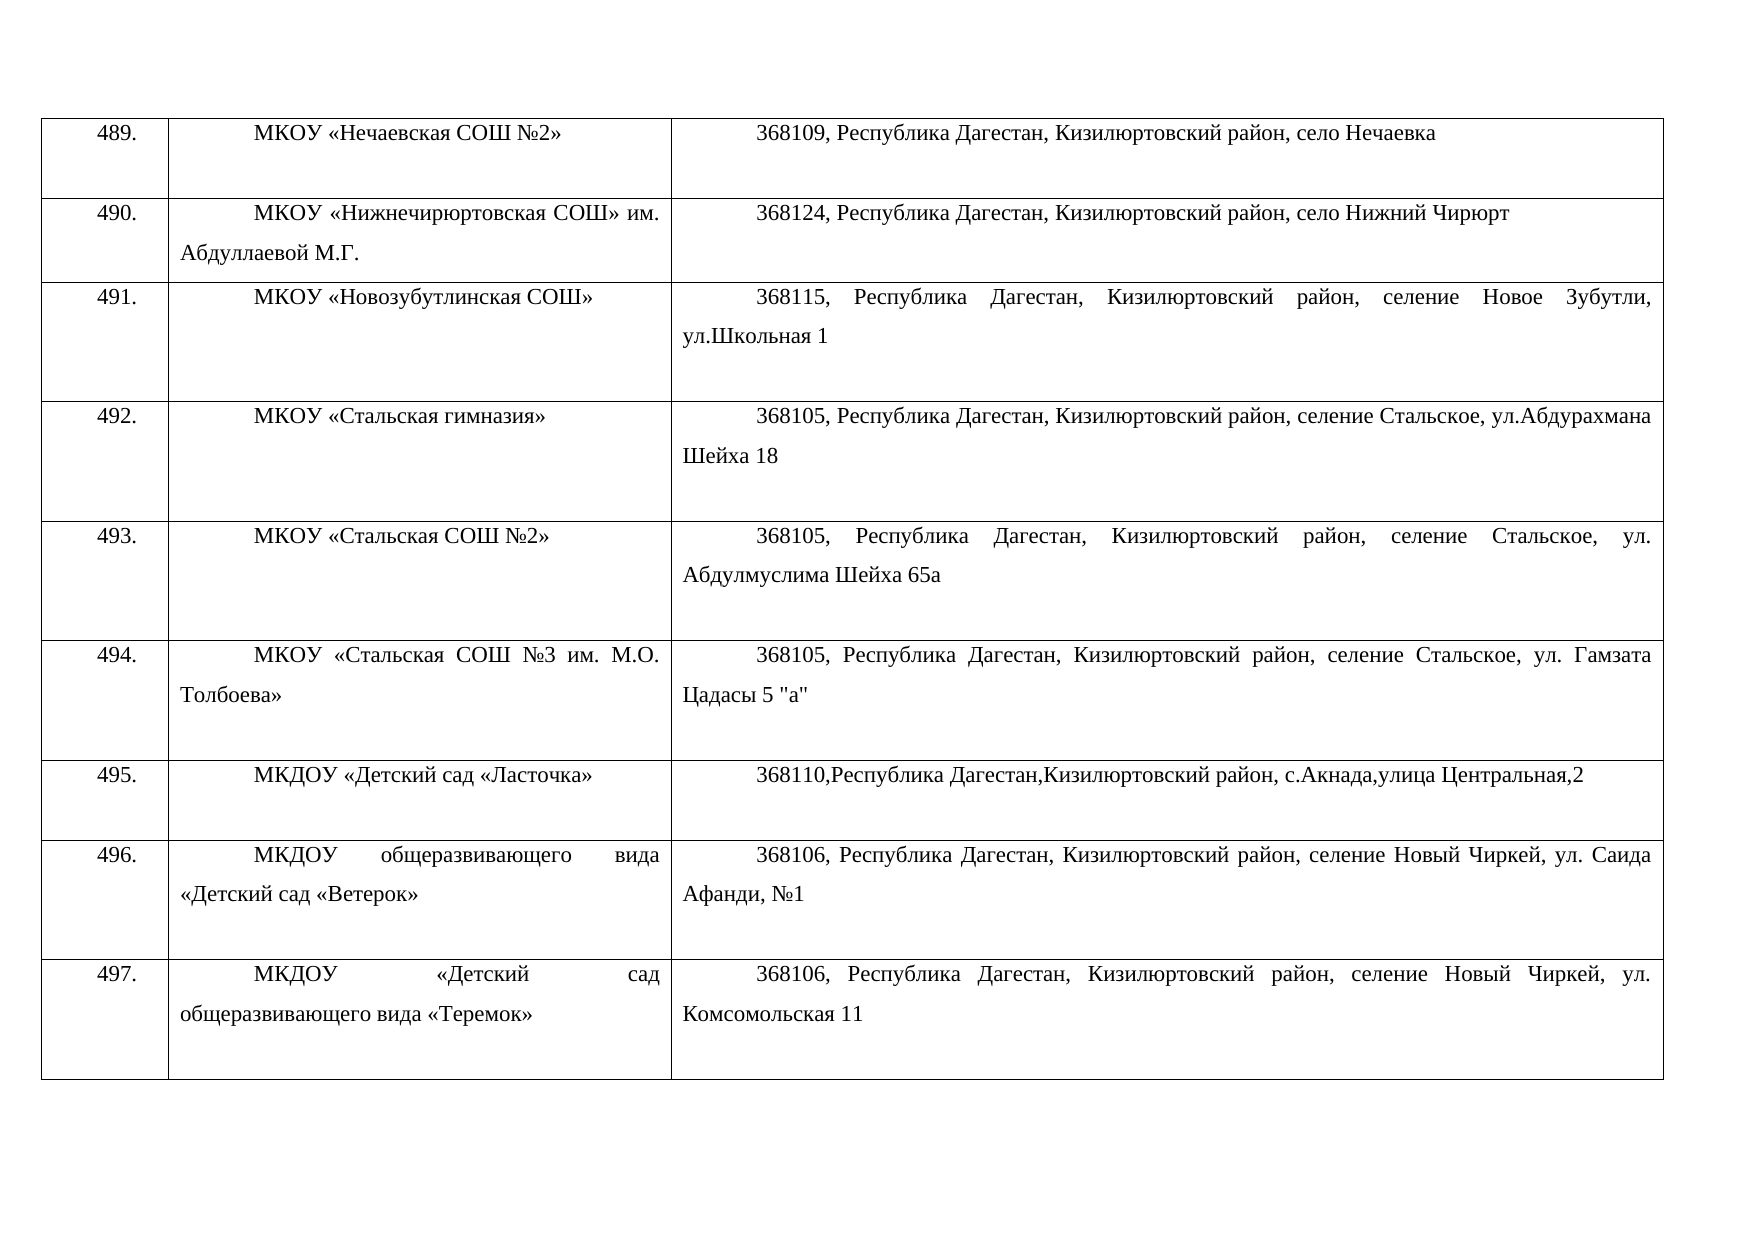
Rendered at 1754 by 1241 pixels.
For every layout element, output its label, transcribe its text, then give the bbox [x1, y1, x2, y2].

table_cell 368106, Республика Дагестан, Кизилюртовский район, селение Новый Чиркей, ул. Саида Афанди, №1 [672, 841, 1663, 959]
table_cell МКОУ «Стальская СОШ №3 им. М.О. Толбоева» [169, 641, 671, 759]
table_cell [42, 199, 168, 282]
table_cell 368105, Республика Дагестан, Кизилюртовский район, селение Стальское, ул.Абдурахмана Шейха 18 [672, 402, 1663, 521]
table_cell МКОУ «Новозубутлинская СОШ» [169, 283, 671, 401]
table_cell 368106, Республика Дагестан, Кизилюртовский район, селение Новый Чиркей, ул. Комсомольская 11 [672, 960, 1663, 1078]
table_cell МКДОУ «Детский сад общеразвивающего вида «Теремок» [169, 960, 671, 1078]
table_cell МКОУ «Стальская СОШ №2» [169, 522, 671, 640]
table_cell МКОУ «Стальская гимназия» [169, 402, 671, 521]
table_cell [42, 841, 168, 959]
table_cell [42, 761, 168, 839]
table_cell МКДОУ общеразвивающего вида «Детский сад «Ветерок» [169, 841, 671, 959]
table_cell 368124, Республика Дагестан, Кизилюртовский район, село Нижний Чирюрт [672, 199, 1663, 282]
table_cell МКОУ «Нижнечирюртовская СОШ» им. Абдуллаевой М.Г. [169, 199, 671, 282]
table_cell [42, 960, 168, 1078]
table_cell 368105, Республика Дагестан, Кизилюртовский район, селение Стальское, ул. Абдулмуслима Шейха 65а [672, 522, 1663, 640]
table_cell МКДОУ «Детский сад «Ласточка» [169, 761, 671, 839]
table_cell 368110,Республика Дагестан,Кизилюртовский район, с.Акнада,улица Центральная,2 [672, 761, 1663, 839]
table_cell МКОУ «Нечаевская СОШ №2» [169, 119, 671, 198]
table_cell 368105, Республика Дагестан, Кизилюртовский район, селение Стальское, ул. Гамзата Цадасы 5 "а" [672, 641, 1663, 759]
table_cell [42, 283, 168, 401]
table_cell [42, 522, 168, 640]
table_cell [42, 402, 168, 521]
table_cell [42, 641, 168, 759]
table_cell [42, 119, 168, 198]
table_cell 368115, Республика Дагестан, Кизилюртовский район, селение Новое Зубутли, ул.Школьная 1 [672, 283, 1663, 401]
table_cell 368109, Республика Дагестан, Кизилюртовский район, село Нечаевка [672, 119, 1663, 198]
